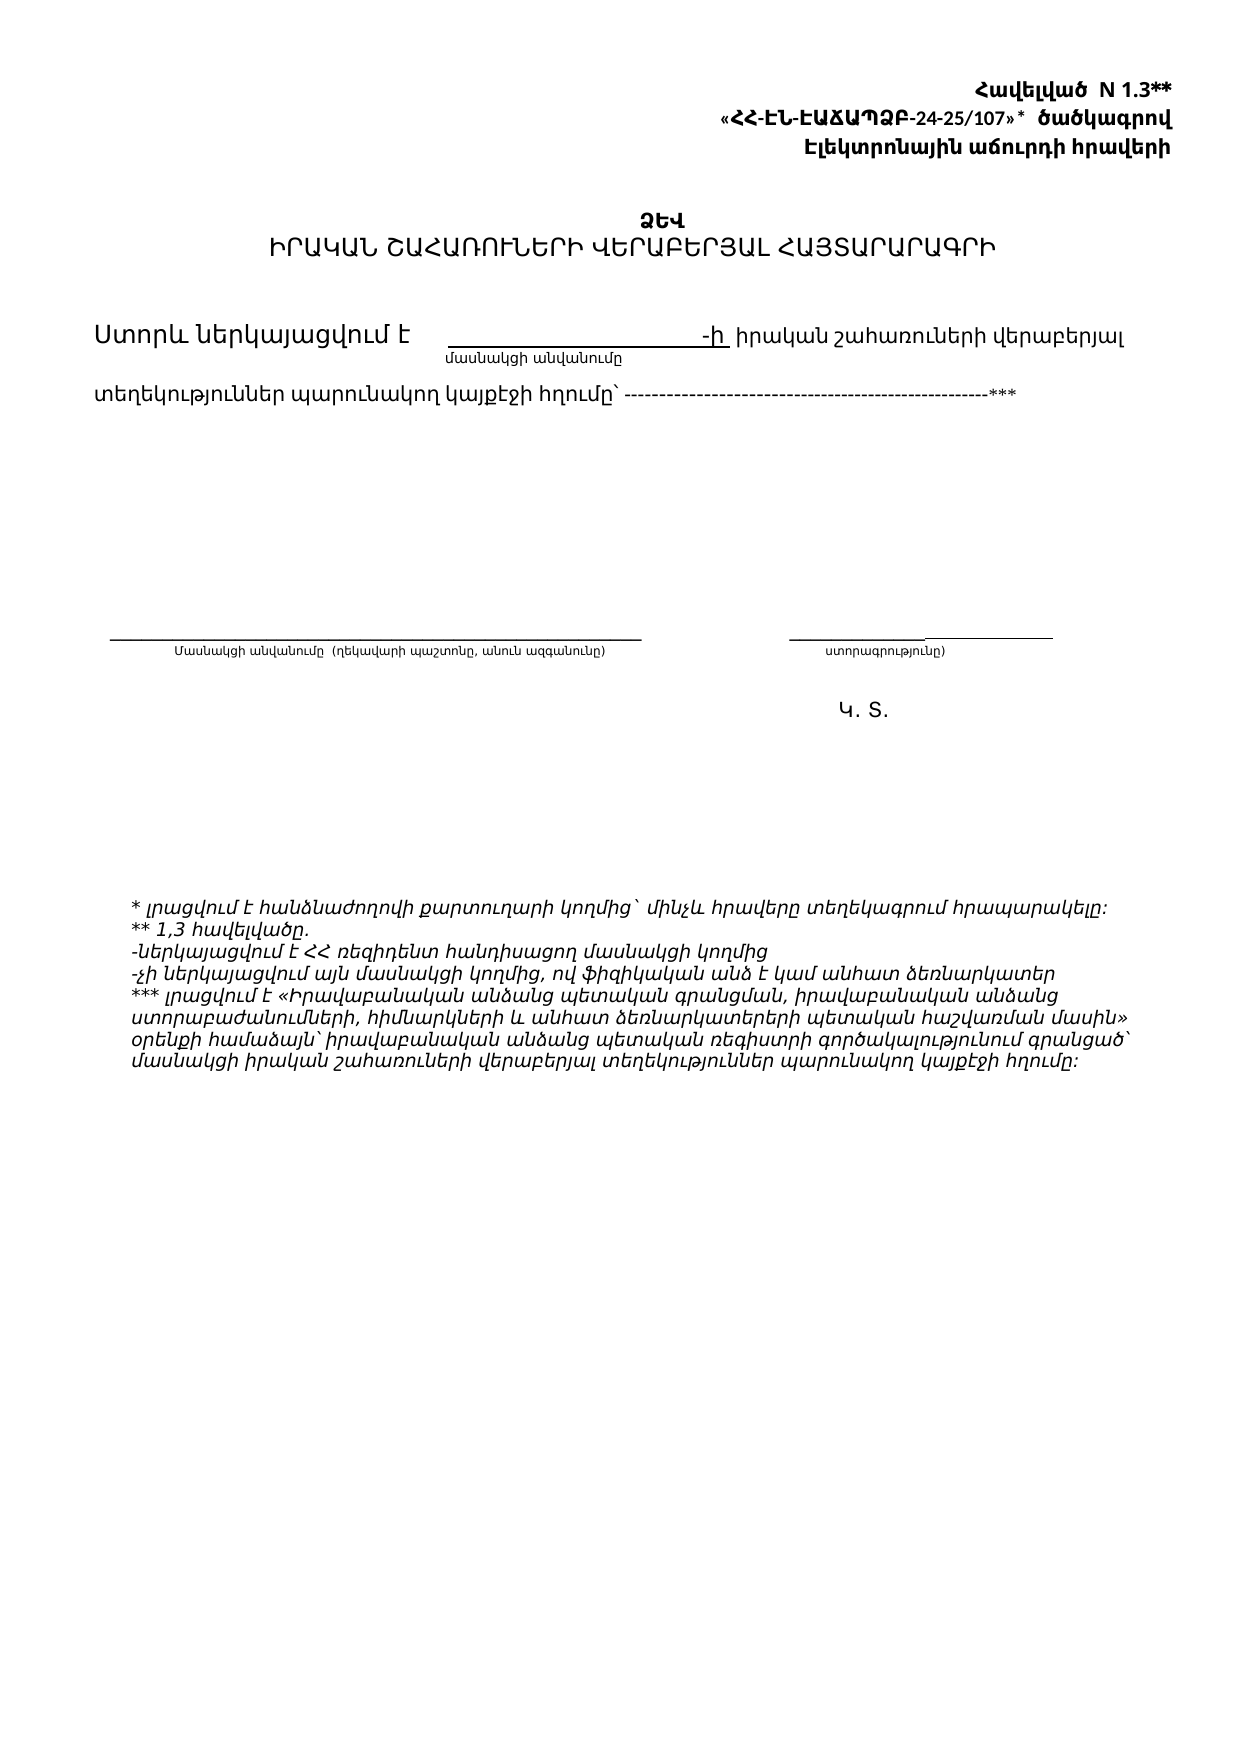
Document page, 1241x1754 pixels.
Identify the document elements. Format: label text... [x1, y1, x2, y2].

text «ՀՀ-ԷՆ-ԷԱՃԱՊՁԲ-24-25/107»* ծածկագրով [94, 103, 1171, 132]
text -չի ներկայացվում այն մասնակցի կողմից, ով ֆիզիկական անձ է կամ անհատ ձեռնարկատեր [131, 963, 1171, 985]
text տեղեկություններ պարունակող կայքէջի հղումը՝ ----------------------------------------------------*** [94, 379, 1171, 408]
text Էլեկտրոնային աճուրդի հրավերի [94, 132, 1171, 160]
text Կ. Տ. [94, 698, 1171, 722]
text ___________________________________________________ _____________ Մասնակցի անվանումը (ղեկավարի պաշտոնը, անուն ազգանունը) ստորագրությունը) [94, 617, 1171, 669]
text Ստորև ներկայացվում է -ի իրական շահառուների վերաբերյալ [94, 321, 1171, 350]
text ԻՐԱԿԱՆ ՇԱՀԱՌՈՒՆԵՐԻ ՎԵՐԱԲԵՐՅԱԼ ՀԱՅՏԱՐԱՐԱԳՐԻ [94, 233, 1171, 262]
text -ներկայացվում է ՀՀ ռեզիդենտ հանդիսացող մասնակցի կողմից [131, 941, 1171, 963]
text *** լրացվում է «Իրավաբանական անձանց պետական գրանցման, իրավաբանական անձանց ստորաբաժանումների, հիմնարկների և անհատ ձեռնարկատերերի պետական հաշվառման մասին» օրենքի համաձայն՝ իրավաբանական անձանց պետական ռեգիստրի գործակալությունում գրանցած՝ մասնակցի իրական շահառուների վերաբերյալ տեղեկություններ պարունակող կայքէջի հղումը: [131, 985, 1171, 1072]
text ՁԵՎ [94, 209, 1171, 233]
text * լրացվում է հանձնաժողովի քարտուղարի կողմից` մինչև հրավերը տեղեկագրում հրապարակելը: [131, 897, 1171, 919]
text ** 1,3 հավելվածը․ [131, 919, 1171, 941]
text Հավելված N 1.3** [94, 75, 1171, 103]
text մասնակցի անվանումը [94, 350, 1171, 379]
